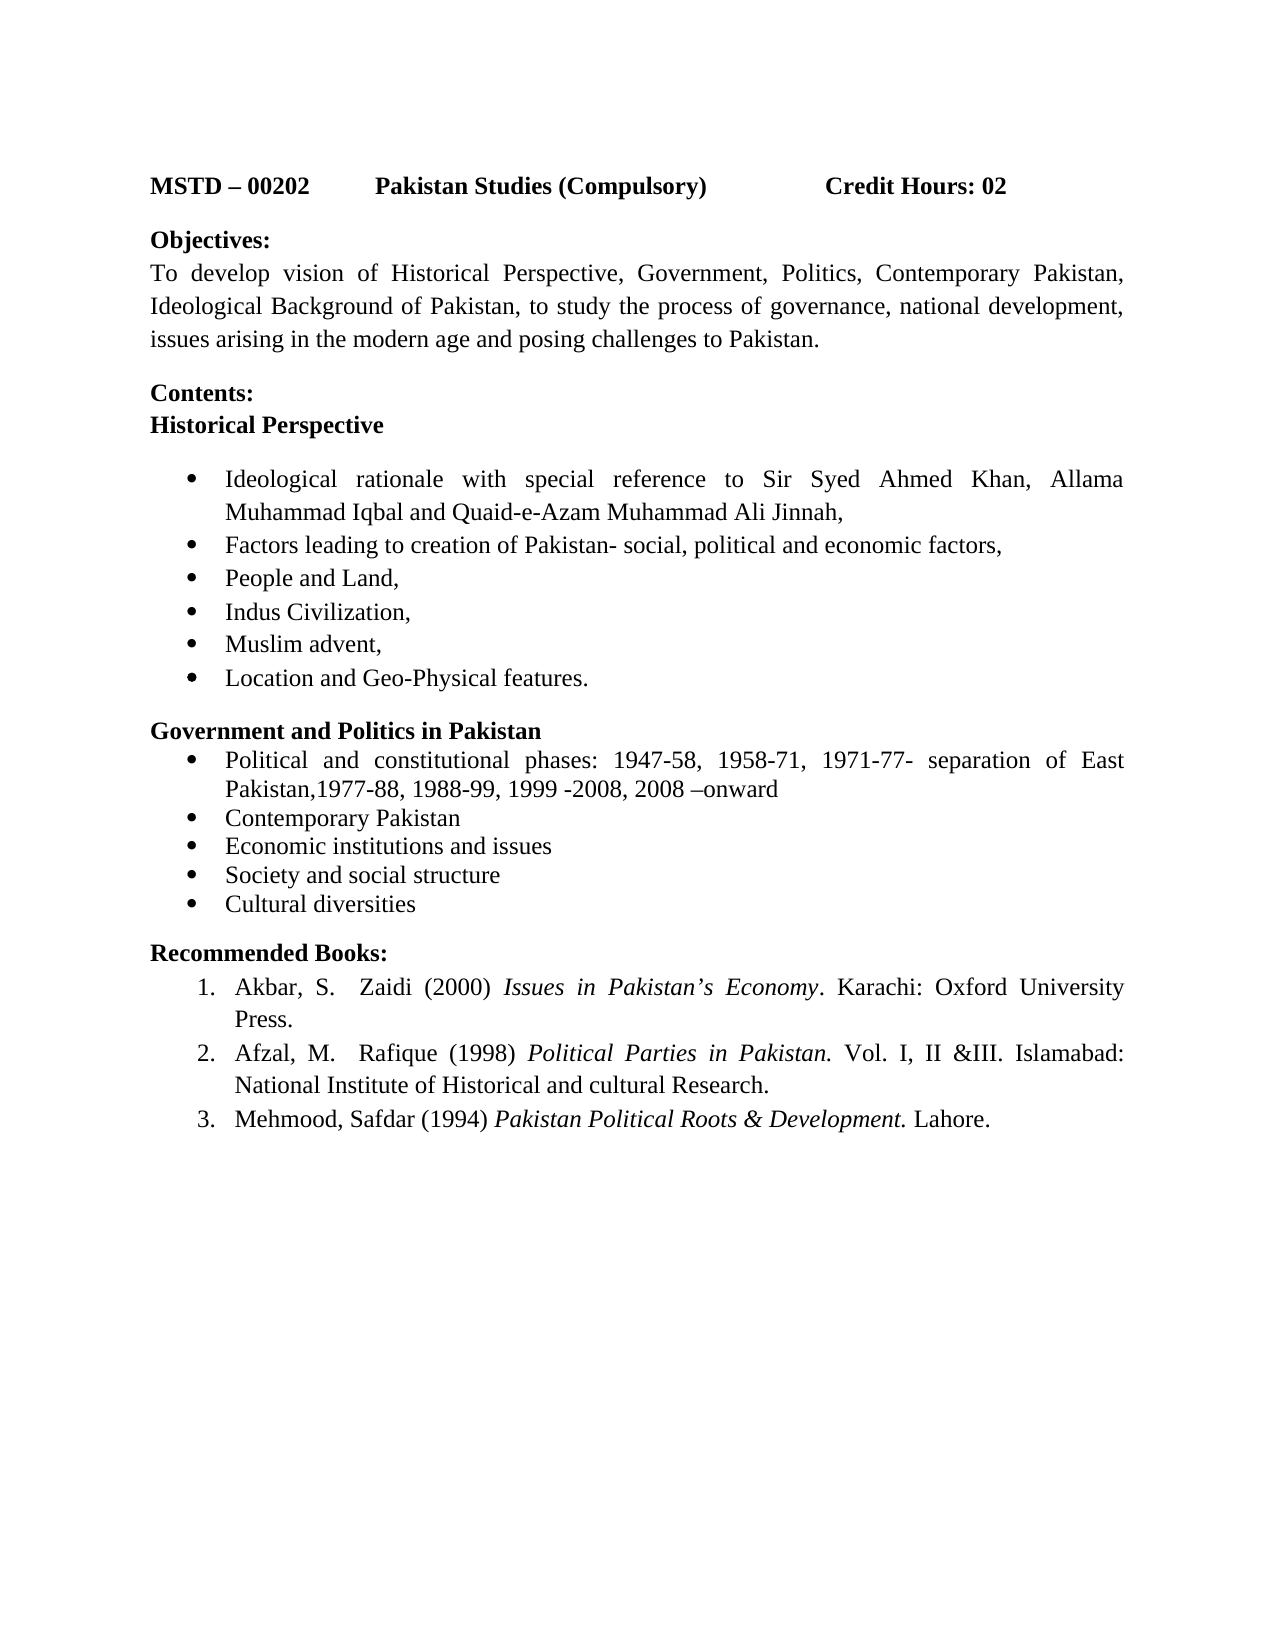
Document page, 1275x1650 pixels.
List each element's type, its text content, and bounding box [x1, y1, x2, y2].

text To develop vision of Historical Perspective, Government, Politics, Contemporary Pakistan, Ideological Background of Pakistan, to study the process of governance, national development, issues arising in the modern age and posing challenges to Pakistan. [150, 258, 1125, 352]
list People and Land, [187, 563, 1125, 592]
subtitle Contents: [150, 378, 1125, 406]
subtitle Recommended Books: [150, 938, 1125, 967]
list Factors leading to creation of Pakistan- social, political and economic factors, [187, 531, 1125, 559]
list Ideological rationale with special reference to Sir Syed Ahmed Khan, Allama Muhammad Iqbal and Quaid-e-Azam Muhammad Ali Jinnah, [187, 464, 1125, 526]
list Akbar, S. Zaidi (2000) Issues in Pakistan’s Economy. Karachi: Oxford University Press. [197, 972, 1125, 1033]
list Society and social structure [187, 860, 1125, 889]
list Location and Geo-Physical features. [187, 663, 1125, 691]
text Government and Politics in Pakistan [150, 716, 1125, 745]
list Political and constitutional phases: 1947-58, 1958-71, 1971-77- separation of East Pakistan,1977-88, 1988-99, 1999 -2008, 2008 –onward [187, 745, 1125, 803]
list Afzal, M. Rafique (1998) Political Parties in Pakistan. Vol. I, II &III. Islamabad: National Institute of Historical and cultural Research. [197, 1038, 1125, 1099]
list Cultural diversities [187, 889, 1125, 918]
list Indus Civilization, [187, 597, 1125, 625]
list Mehmood, Safdar (1994) Pakistan Political Roots & Development. Lahore. [197, 1104, 1125, 1132]
list Economic institutions and issues [187, 831, 1125, 860]
text Historical Perspective [150, 411, 1125, 439]
subtitle MSTD – 00202 Pakistan Studies (Compulsory) Credit Hours: 02 [150, 171, 1125, 199]
list Contemporary Pakistan [187, 803, 1125, 831]
subtitle Objectives: [150, 225, 1125, 253]
list Muslim advent, [187, 629, 1125, 658]
